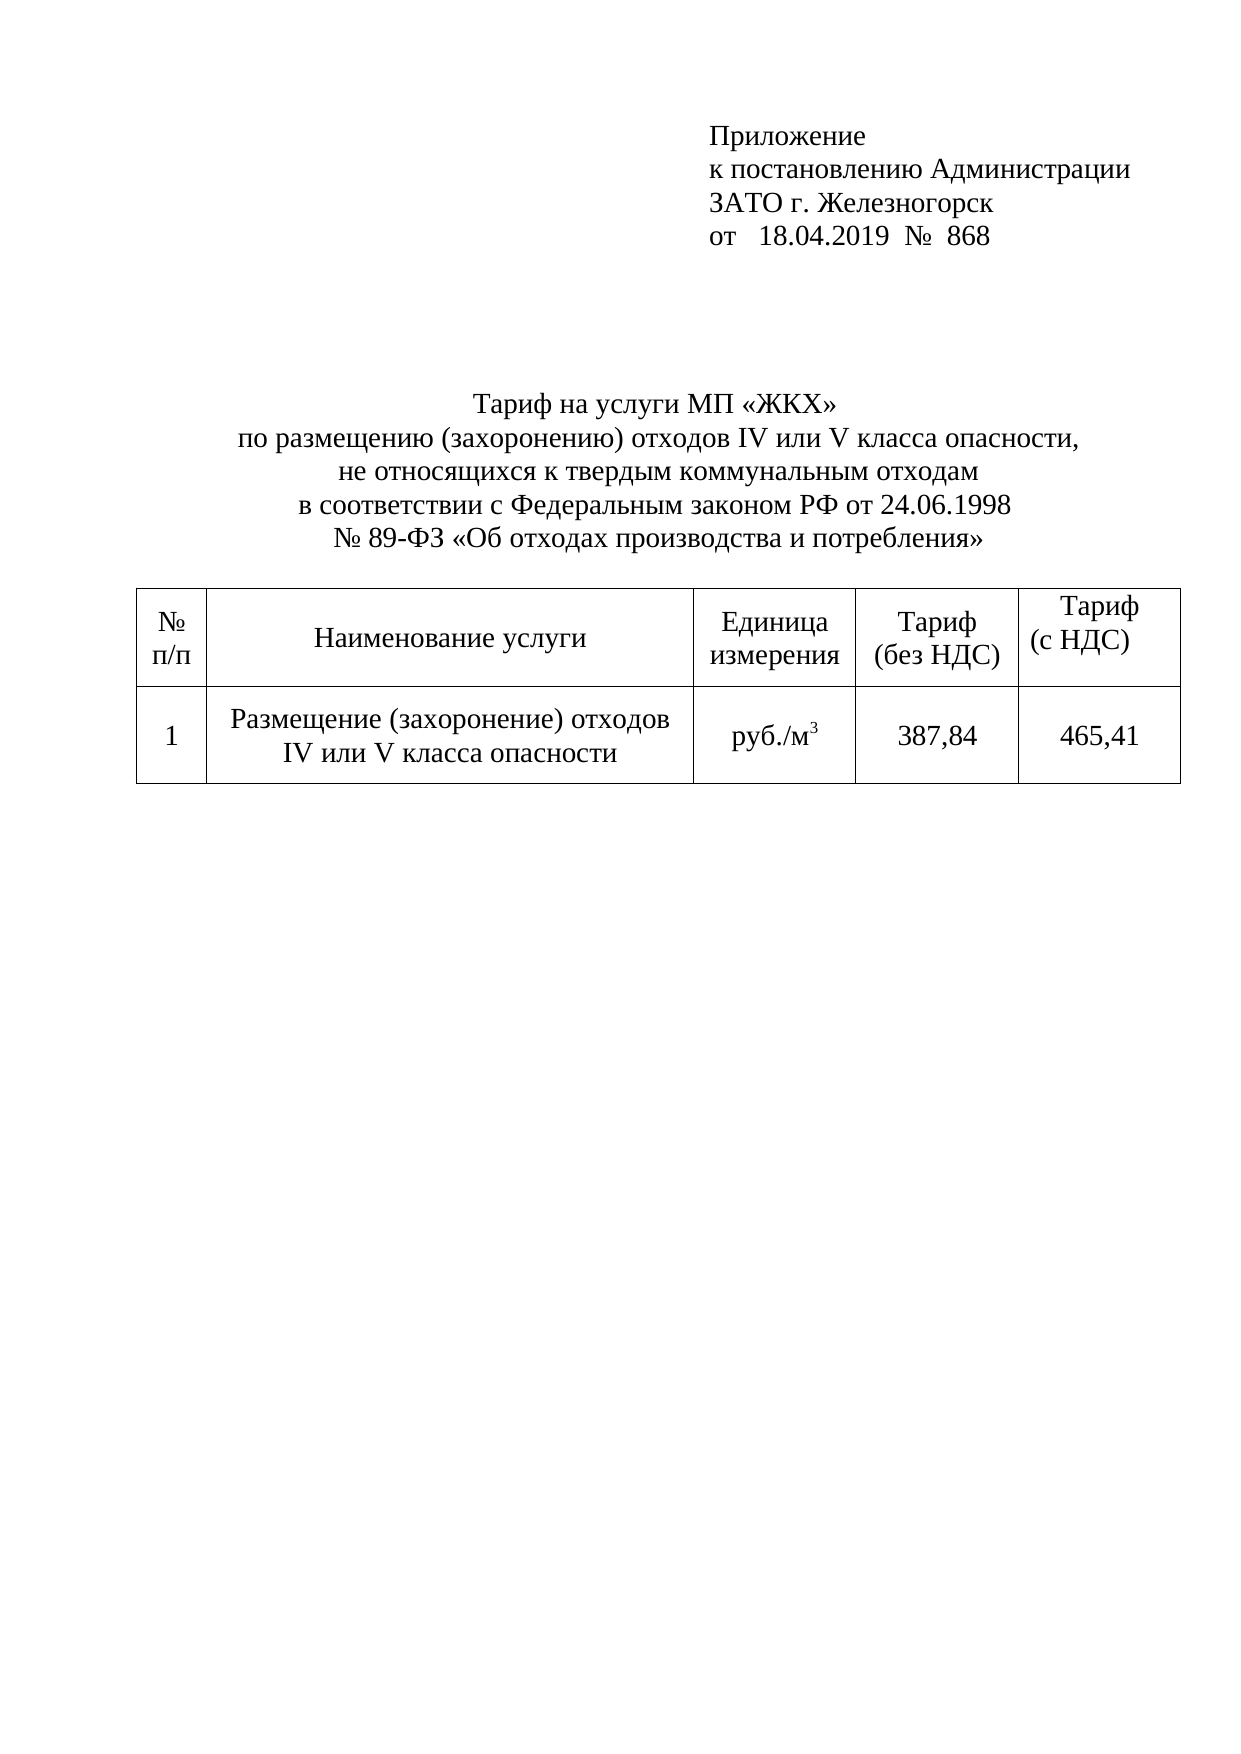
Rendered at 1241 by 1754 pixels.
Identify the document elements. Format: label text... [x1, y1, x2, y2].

table_header № п/п [137, 589, 206, 686]
text ЗАТО г. Железногорск [148, 185, 1169, 219]
table_cell руб./м3 [694, 687, 855, 783]
table_header Наименование услуги [207, 589, 693, 686]
table_cell 465,41 [1019, 687, 1180, 783]
table_header Единица измерения [694, 589, 855, 686]
table_header Тариф (без НДС) [856, 589, 1018, 686]
table_cell 387,84 [856, 687, 1018, 783]
table_header Тариф (с НДС) [1019, 589, 1180, 686]
text Приложение [148, 118, 1169, 152]
text к постановлению Администрации [148, 152, 1169, 185]
table_cell 1 [137, 687, 206, 783]
text от 18.04.2019 № 868 [148, 219, 1169, 252]
table_cell Размещение (захоронение) отходов IV или V класса опасности [207, 687, 693, 783]
text Тариф на услуги МП «ЖКХ» по размещению (захоронению) отходов IV или V класса опасности, не относящихся к твердым коммунальным отходам в соответствии с Федеральным законом РФ от 24.06.1998 № 89-ФЗ «Об отходах производства и потребления» [148, 386, 1169, 554]
